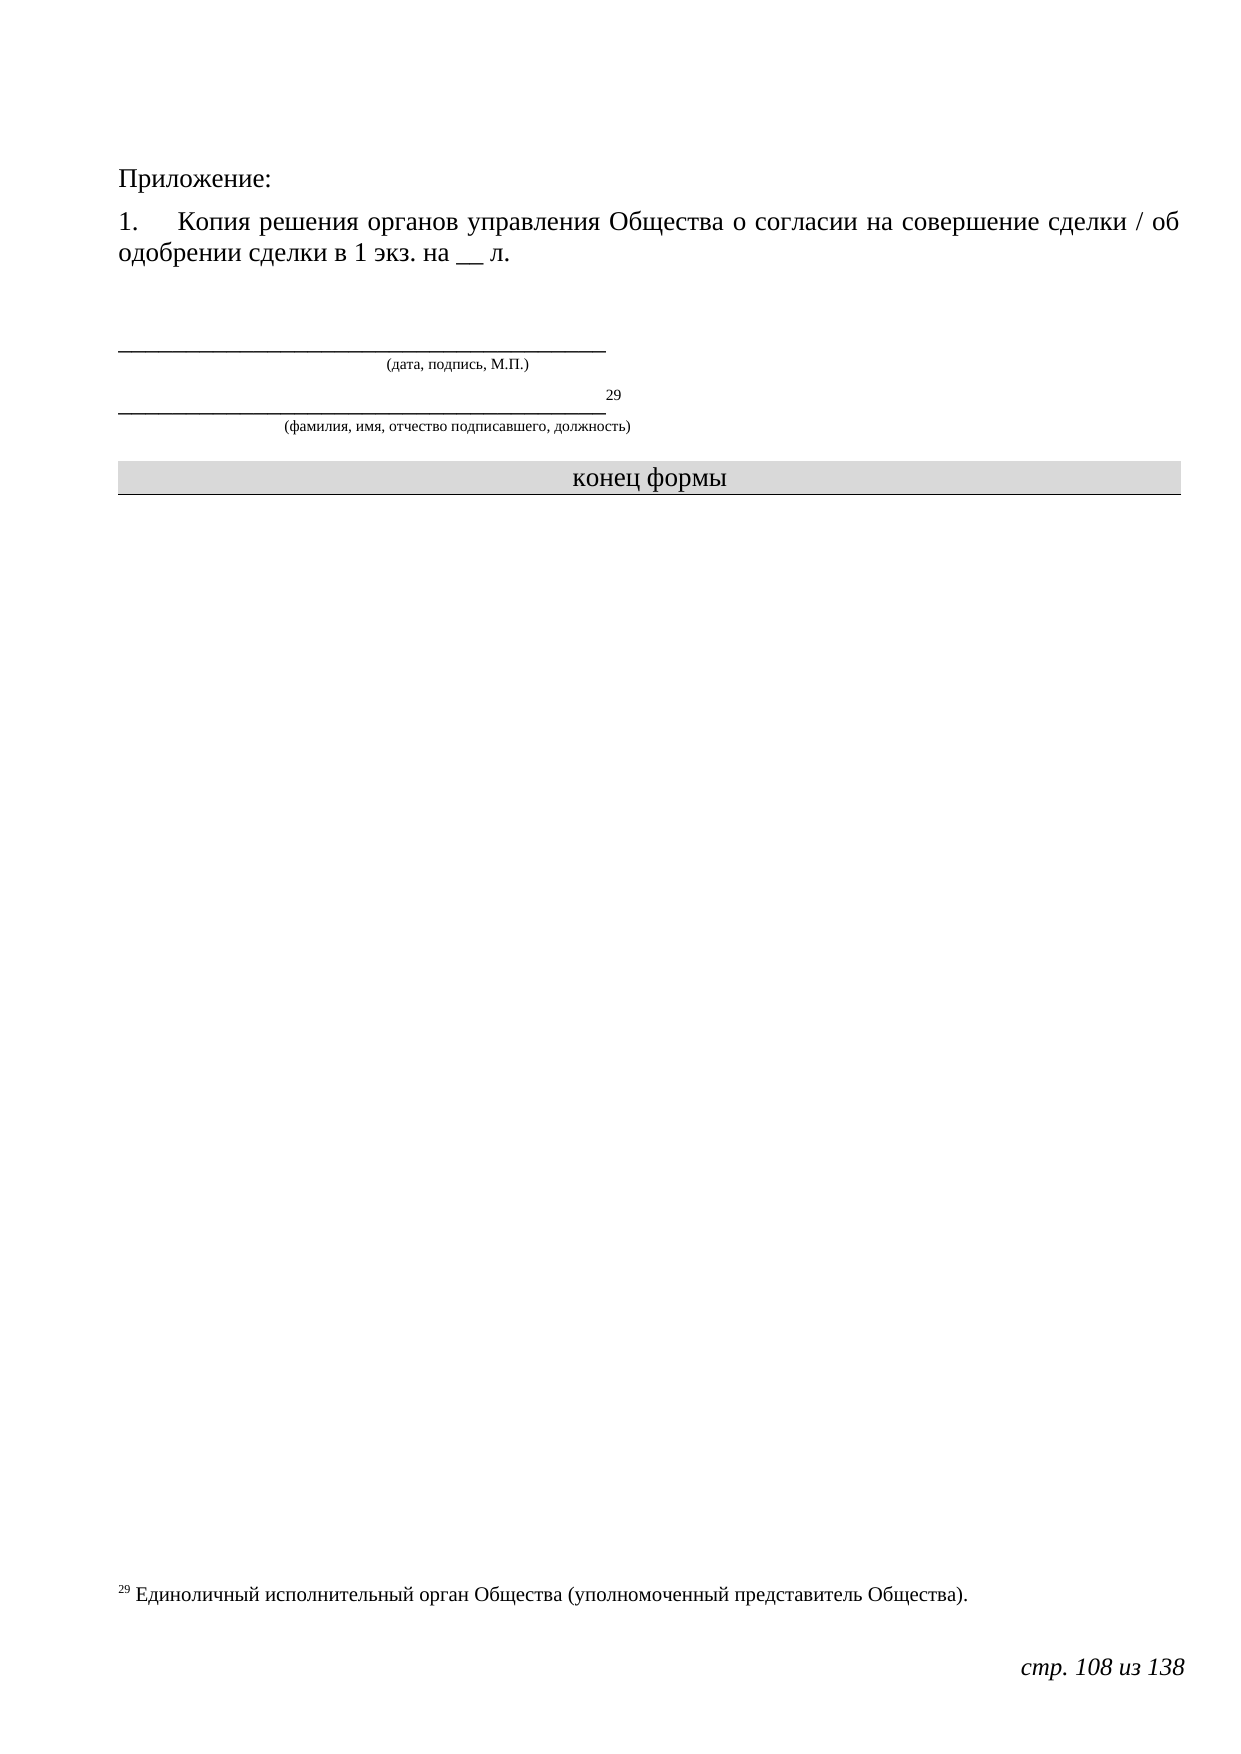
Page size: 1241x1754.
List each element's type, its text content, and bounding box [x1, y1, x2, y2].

text ____________________________________ [118, 324, 1181, 355]
text (фамилия, имя, отчество подписавшего, должность) [118, 417, 797, 448]
text конец формы [118, 461, 1181, 494]
text Приложение: [118, 162, 1181, 193]
text ____________________________________ [118, 386, 1181, 417]
text 1. Копия решения органов управления Общества о согласии на совершение сделки / об одобрении сделки в 1 экз. на __ л. [118, 205, 1181, 268]
text (дата, подпись, М.П.) [118, 355, 797, 386]
